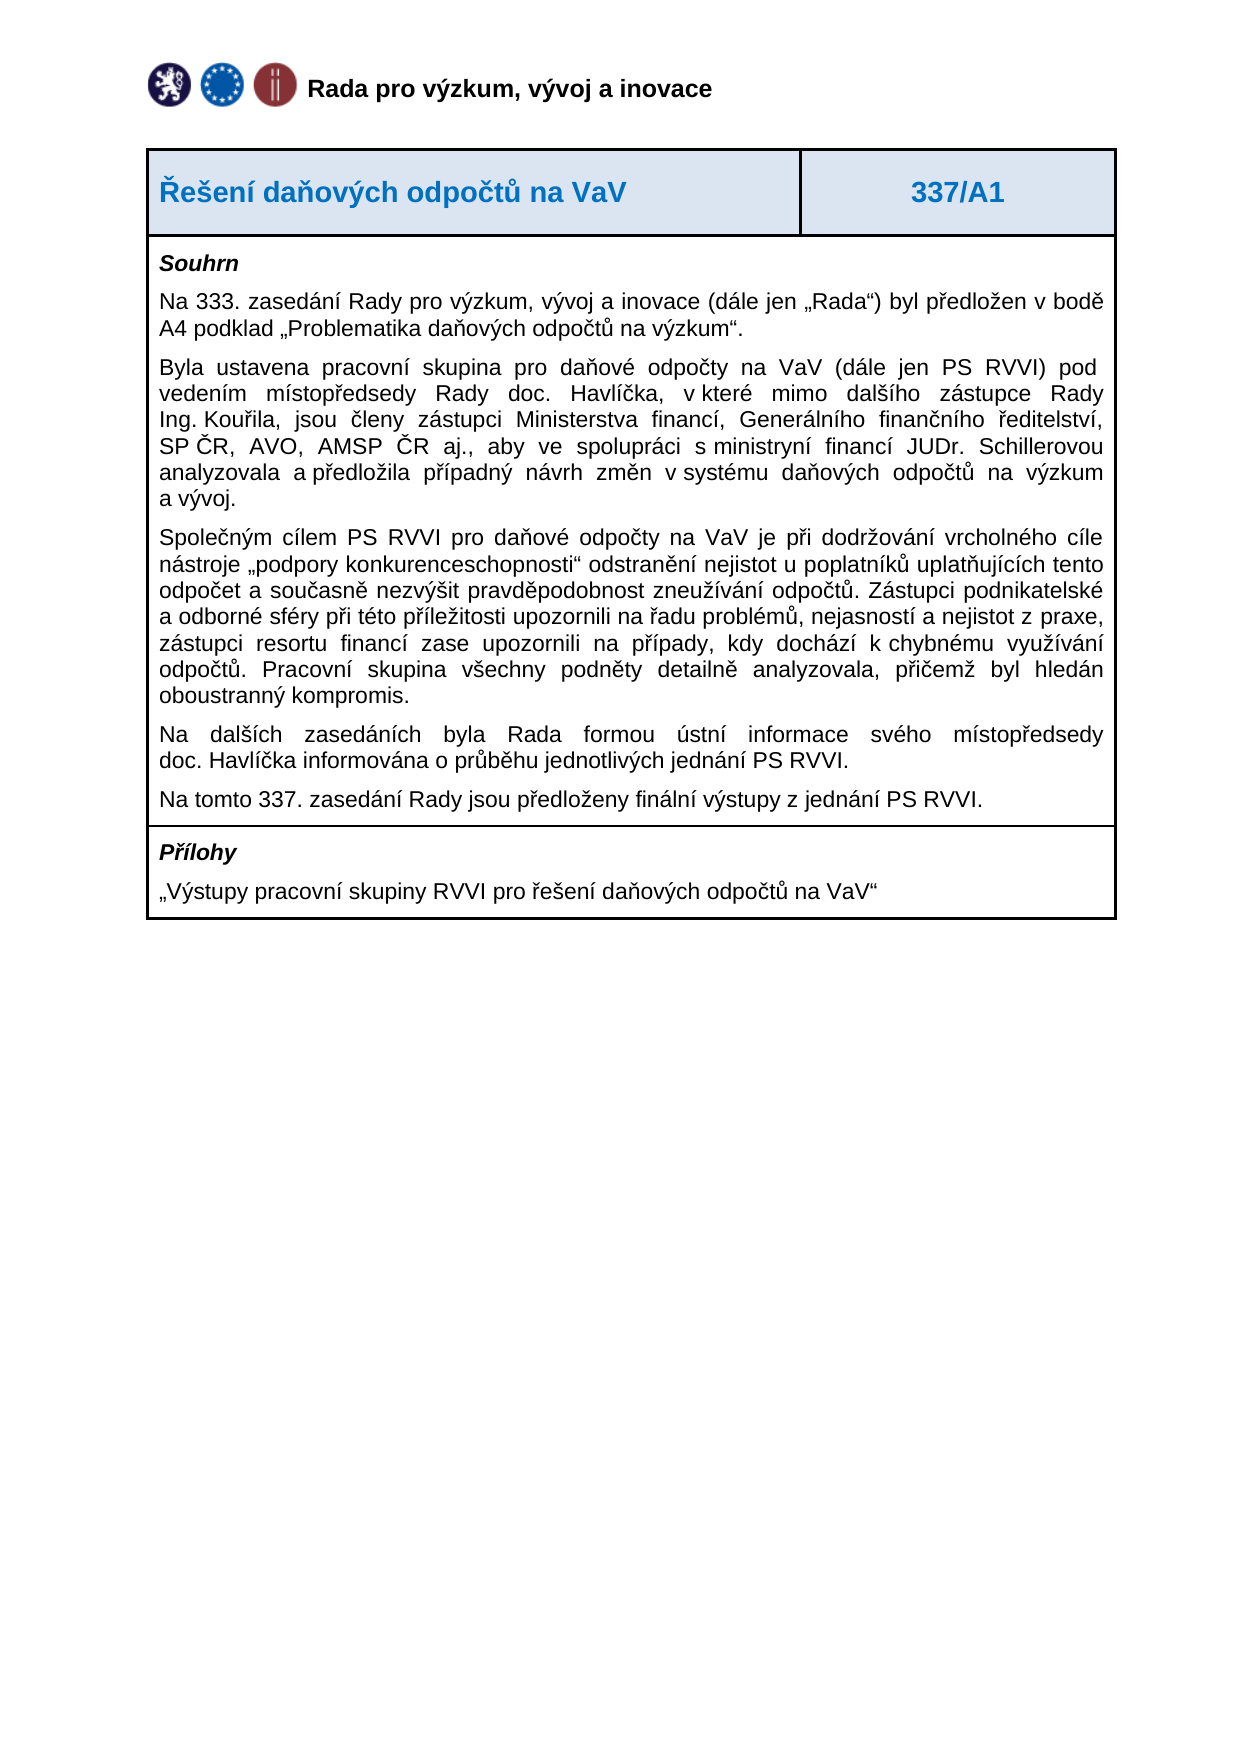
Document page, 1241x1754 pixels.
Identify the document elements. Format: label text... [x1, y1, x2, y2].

table_cell Přílohy „Výstupy pracovní skupiny RVVI pro řešení daňových odpočtů na VaV“ [149, 827, 1114, 917]
table_header 337/A1 [802, 151, 1114, 234]
picture [147, 62, 298, 108]
table_cell Souhrn Na 333. zasedání Rady pro výzkum, vývoj a inovace (dále jen „Rada“) byl předložen v bodě A4 podklad „Problematika daňových odpočtů na výzkum“. Byla ustavena pracovní skupina pro daňové odpočty na VaV (dále jen PS RVVI) pod vedením místopředsedy Rady doc. Havlíčka, v které mimo dalšího zástupce Rady Ing. Kouřila, jsou členy zástupci Ministerstva financí, Generálního finančního ředitelství, SP ČR, AVO, AMSP ČR aj., aby ve spolupráci s ministryní financí JUDr. Schillerovou analyzovala a předložila případný návrh změn v systému daňových odpočtů na výzkum a vývoj. Společným cílem PS RVVI pro daňové odpočty na VaV je při dodržování vrcholného cíle nástroje „podpory konkurenceschopnosti“ odstranění nejistot u poplatníků uplatňujících tento odpočet a současně nezvýšit pravděpodobnost zneužívání odpočtů. Zástupci podnikatelské a odborné sféry při této příležitosti upozornili na řadu problémů, nejasností a nejistot z praxe, zástupci resortu financí zase upozornili na případy, kdy dochází k chybnému využívání odpočtů. Pracovní skupina všechny podněty detailně analyzovala, přičemž byl hledán oboustranný kompromis. Na dalších zasedáních byla Rada formou ústní informace svého místopředsedy doc. Havlíčka informována o průběhu jednotlivých jednání PS RVVI. Na tomto 337. zasedání Rady jsou předloženy finální výstupy z jednání PS RVVI. [149, 237, 1114, 825]
table_header Řešení daňových odpočtů na VaV [149, 151, 799, 234]
